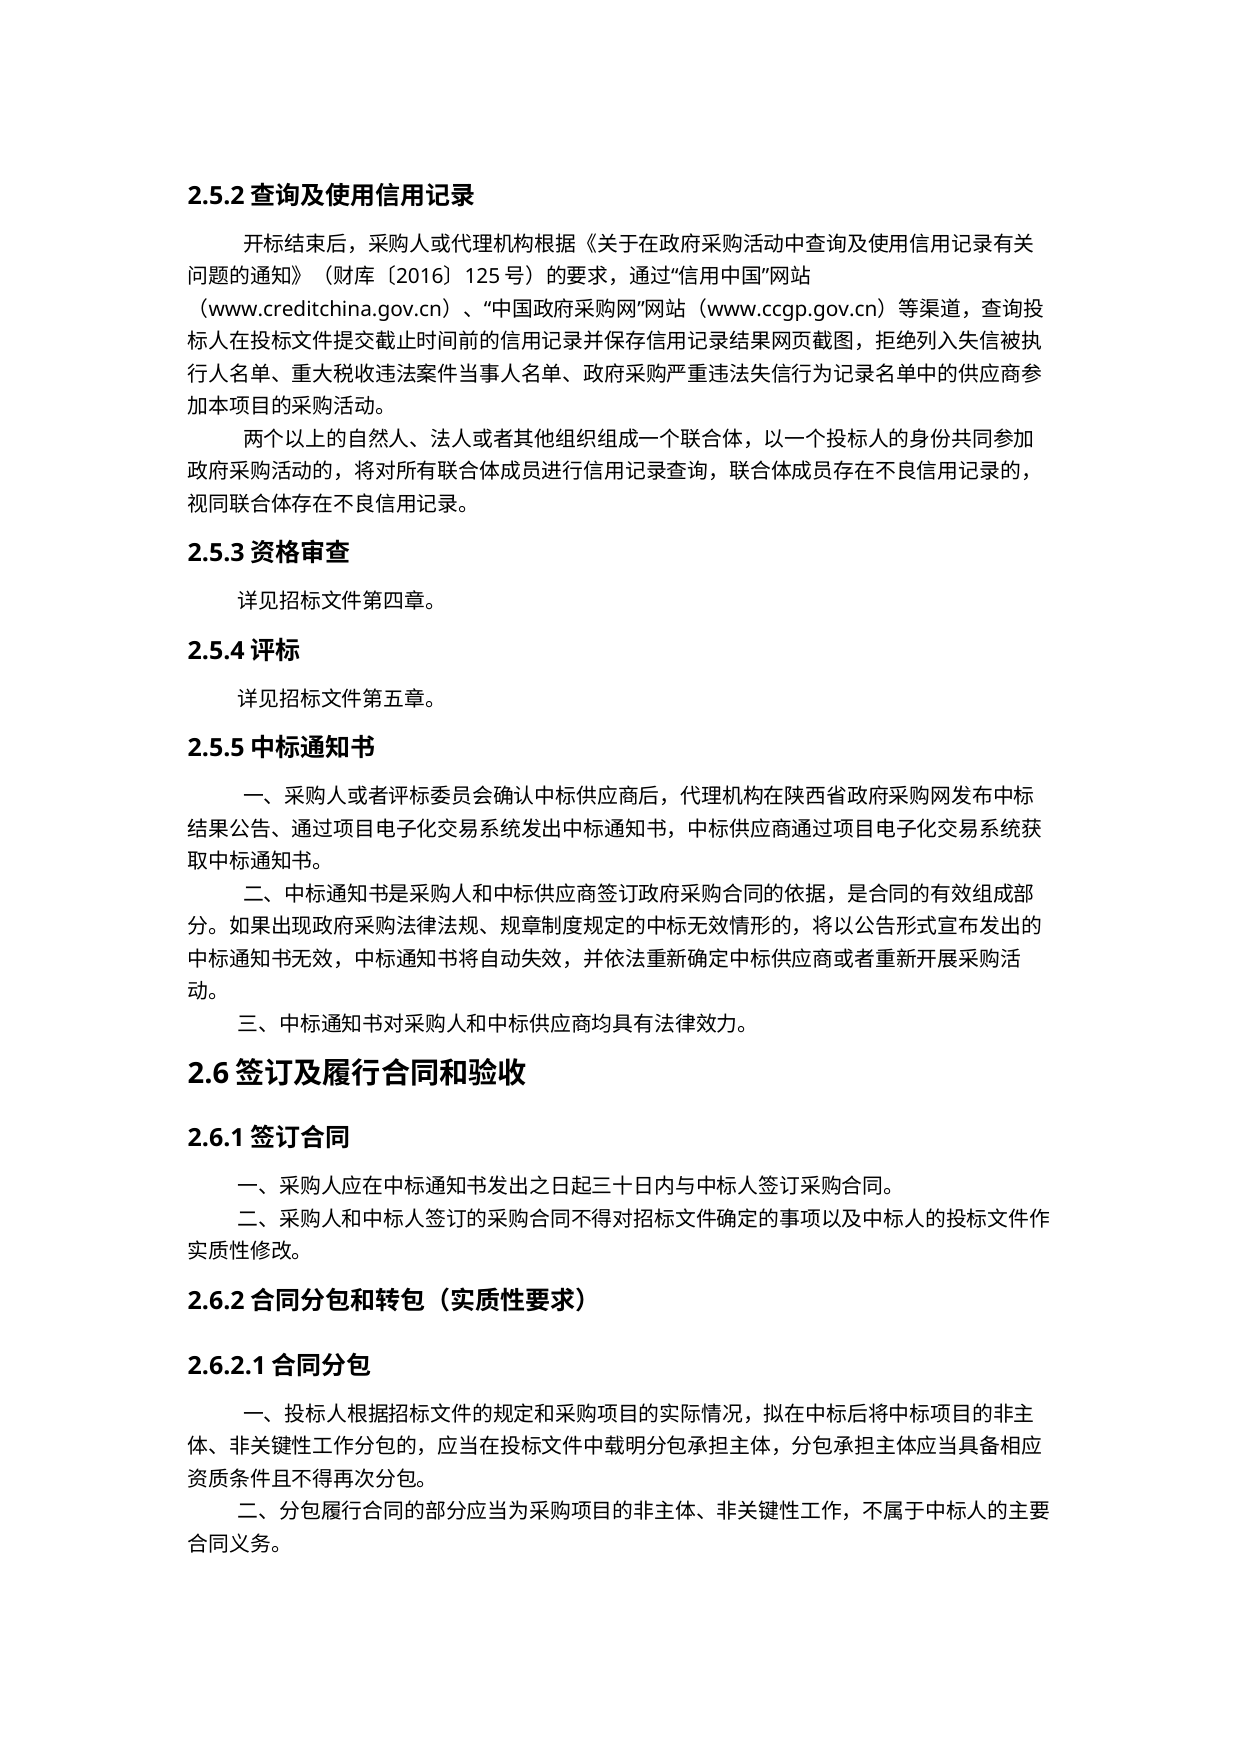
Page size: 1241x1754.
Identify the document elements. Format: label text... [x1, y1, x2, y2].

text 一、采购人应在中标通知书发出之日起三十日内与中标人签订采购合同。 [187, 1169, 1053, 1202]
text 详见招标文件第四章。 [187, 584, 1053, 617]
text 二、中标通知书是采购人和中标供应商签订政府采购合同的依据，是合同的有效组成部分。如果出现政府采购法律法规、规章制度规定的中标无效情形的，将以公告形式宣布发出的中标通知书无效，中标通知书将自动失效，并依法重新确定中标供应商或者重新开展采购活动。 [187, 877, 1053, 1007]
text 二、分包履行合同的部分应当为采购项目的非主体、非关键性工作，不属于中标人的主要合同义务。 [187, 1494, 1053, 1559]
text 开标结束后，采购人或代理机构根据《关于在政府采购活动中查询及使用信用记录有关问题的通知》（财库〔2016〕125号）的要求，通过“信用中国”网站（www.creditchina.gov.cn）、“中国政府采购网”网站（www.ccgp.gov.cn）等渠道，查询投标人在投标文件提交截止时间前的信用记录并保存信用记录结果网页截图，拒绝列入失信被执行人名单、重大税收违法案件当事人名单、政府采购严重违法失信行为记录名单中的供应商参加本项目的采购活动。 [187, 227, 1053, 422]
text 2.5.5中标通知书 [187, 714, 1053, 779]
text 详见招标文件第五章。 [187, 682, 1053, 714]
text 一、投标人根据招标文件的规定和采购项目的实际情况，拟在中标后将中标项目的非主体、非关键性工作分包的，应当在投标文件中载明分包承担主体，分包承担主体应当具备相应资质条件且不得再次分包。 [187, 1397, 1053, 1494]
text 2.5.4评标 [187, 617, 1053, 682]
text 三、中标通知书对采购人和中标供应商均具有法律效力。 [187, 1007, 1053, 1039]
text 2.6签订及履行合同和验收 [187, 1039, 1053, 1104]
text 2.6.2合同分包和转包（实质性要求） [187, 1267, 1053, 1332]
text 二、采购人和中标人签订的采购合同不得对招标文件确定的事项以及中标人的投标文件作实质性修改。 [187, 1202, 1053, 1267]
text 2.6.2.1合同分包 [187, 1332, 1053, 1397]
text 一、采购人或者评标委员会确认中标供应商后，代理机构在陕西省政府采购网发布中标结果公告、通过项目电子化交易系统发出中标通知书，中标供应商通过项目电子化交易系统获取中标通知书。 [187, 779, 1053, 877]
text 2.5.3资格审查 [187, 519, 1053, 584]
text 2.5.2查询及使用信用记录 [187, 162, 1053, 227]
text 两个以上的自然人、法人或者其他组织组成一个联合体，以一个投标人的身份共同参加政府采购活动的，将对所有联合体成员进行信用记录查询，联合体成员存在不良信用记录的，视同联合体存在不良信用记录。 [187, 422, 1053, 519]
text 2.6.1签订合同 [187, 1104, 1053, 1169]
